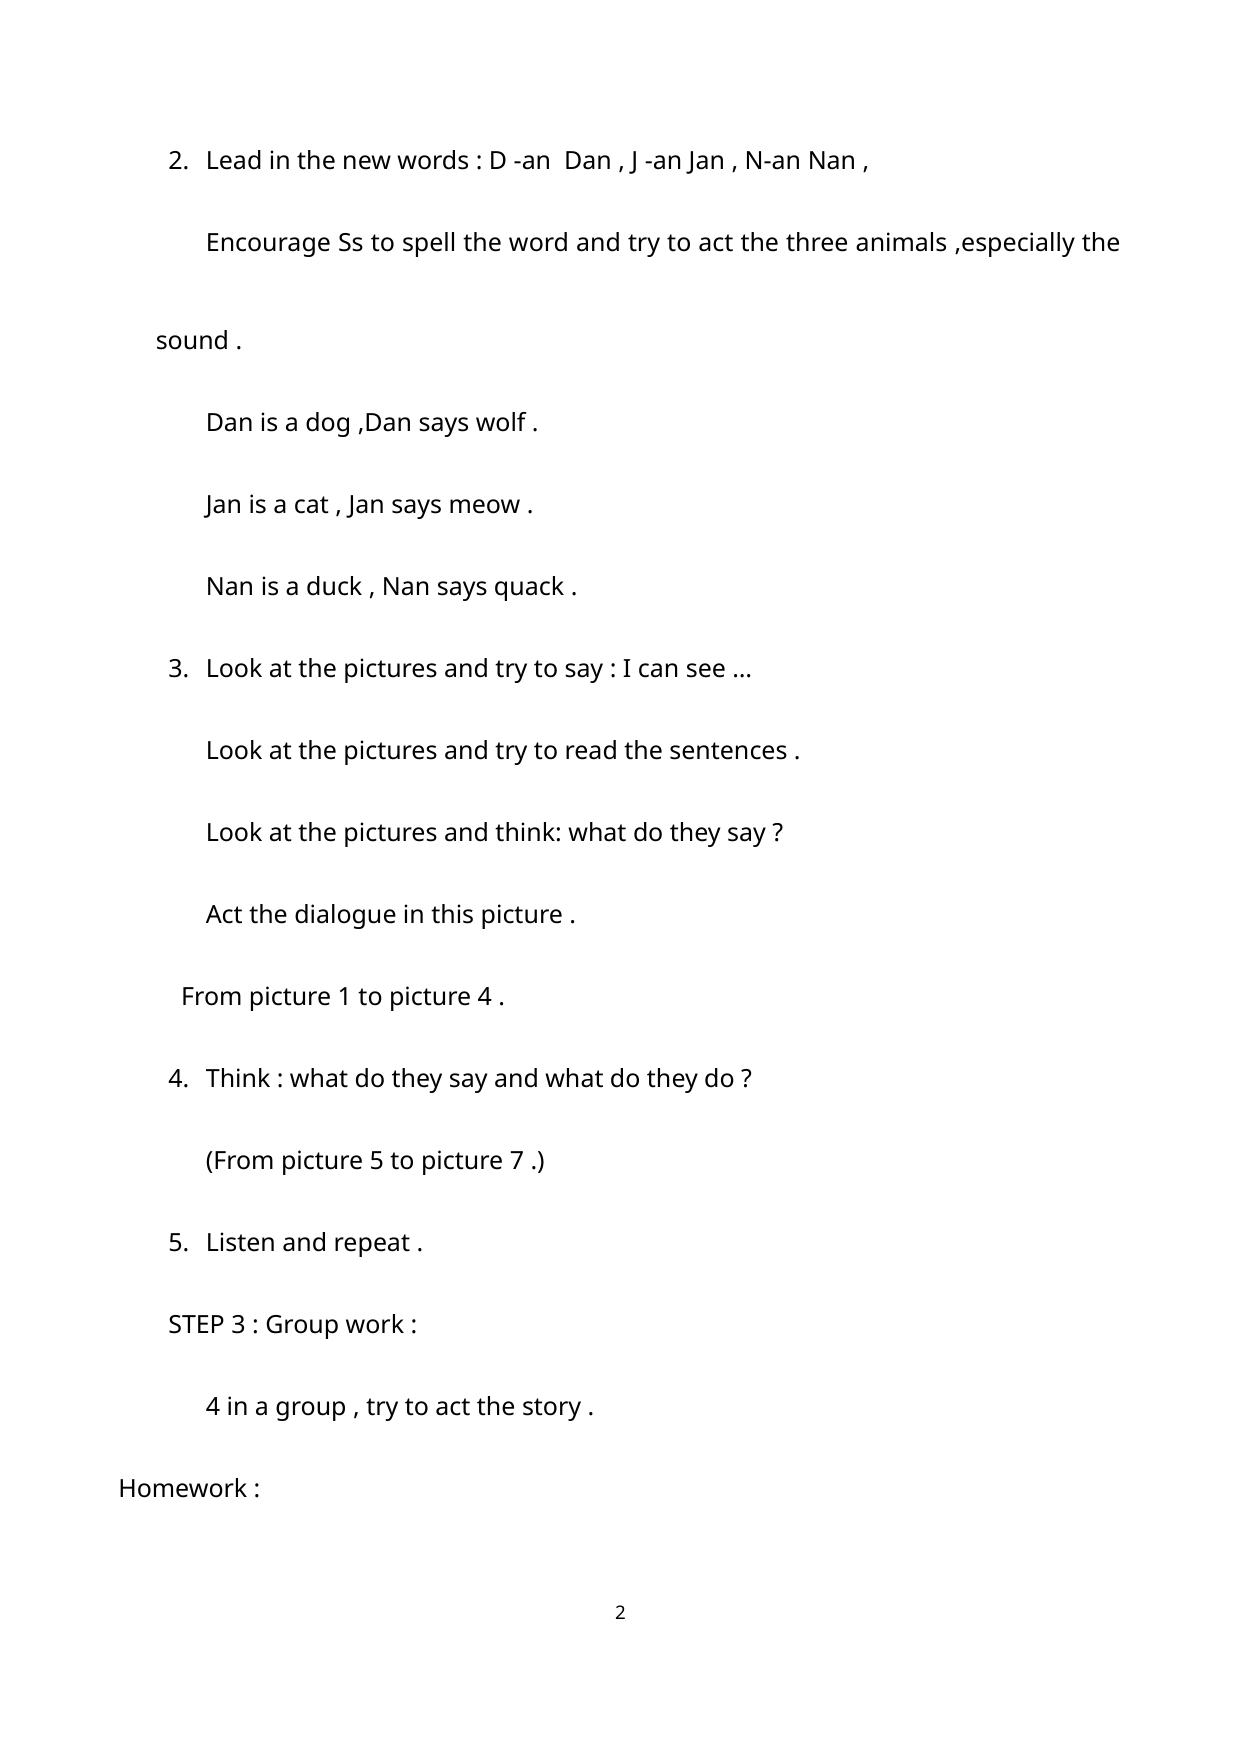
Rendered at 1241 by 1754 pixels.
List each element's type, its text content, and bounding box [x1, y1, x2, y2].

list Look at the pictures and try to read the sentences . [156, 717, 1122, 782]
list Nan is a duck , Nan says quack . [156, 553, 1122, 618]
list Lead in the new words : D -an Dan , J -an Jan , N-an Nan , [118, 128, 1122, 193]
list Dan is a dog ,Dan says wolf . [156, 389, 1122, 454]
list Look at the pictures and think: what do they say ? [156, 799, 1122, 864]
text Homework : [118, 1455, 1122, 1520]
list Think : what do they say and what do they do ? [118, 1045, 1122, 1110]
text From picture 1 to picture 4 . [118, 963, 1122, 1028]
list (From picture 5 to picture 7 .) [206, 1127, 1122, 1192]
text 4 in a group , try to act the story . [118, 1373, 1122, 1438]
list Listen and repeat . [118, 1209, 1122, 1274]
text STEP 3 : Group work : [118, 1291, 1122, 1356]
list Encourage Ss to spell the word and try to act the three animals ,especially the sound . [156, 209, 1122, 372]
list Look at the pictures and try to say : I can see … [118, 635, 1122, 700]
list Jan is a cat , Jan says meow . [156, 471, 1122, 536]
list Act the dialogue in this picture . [156, 881, 1122, 946]
